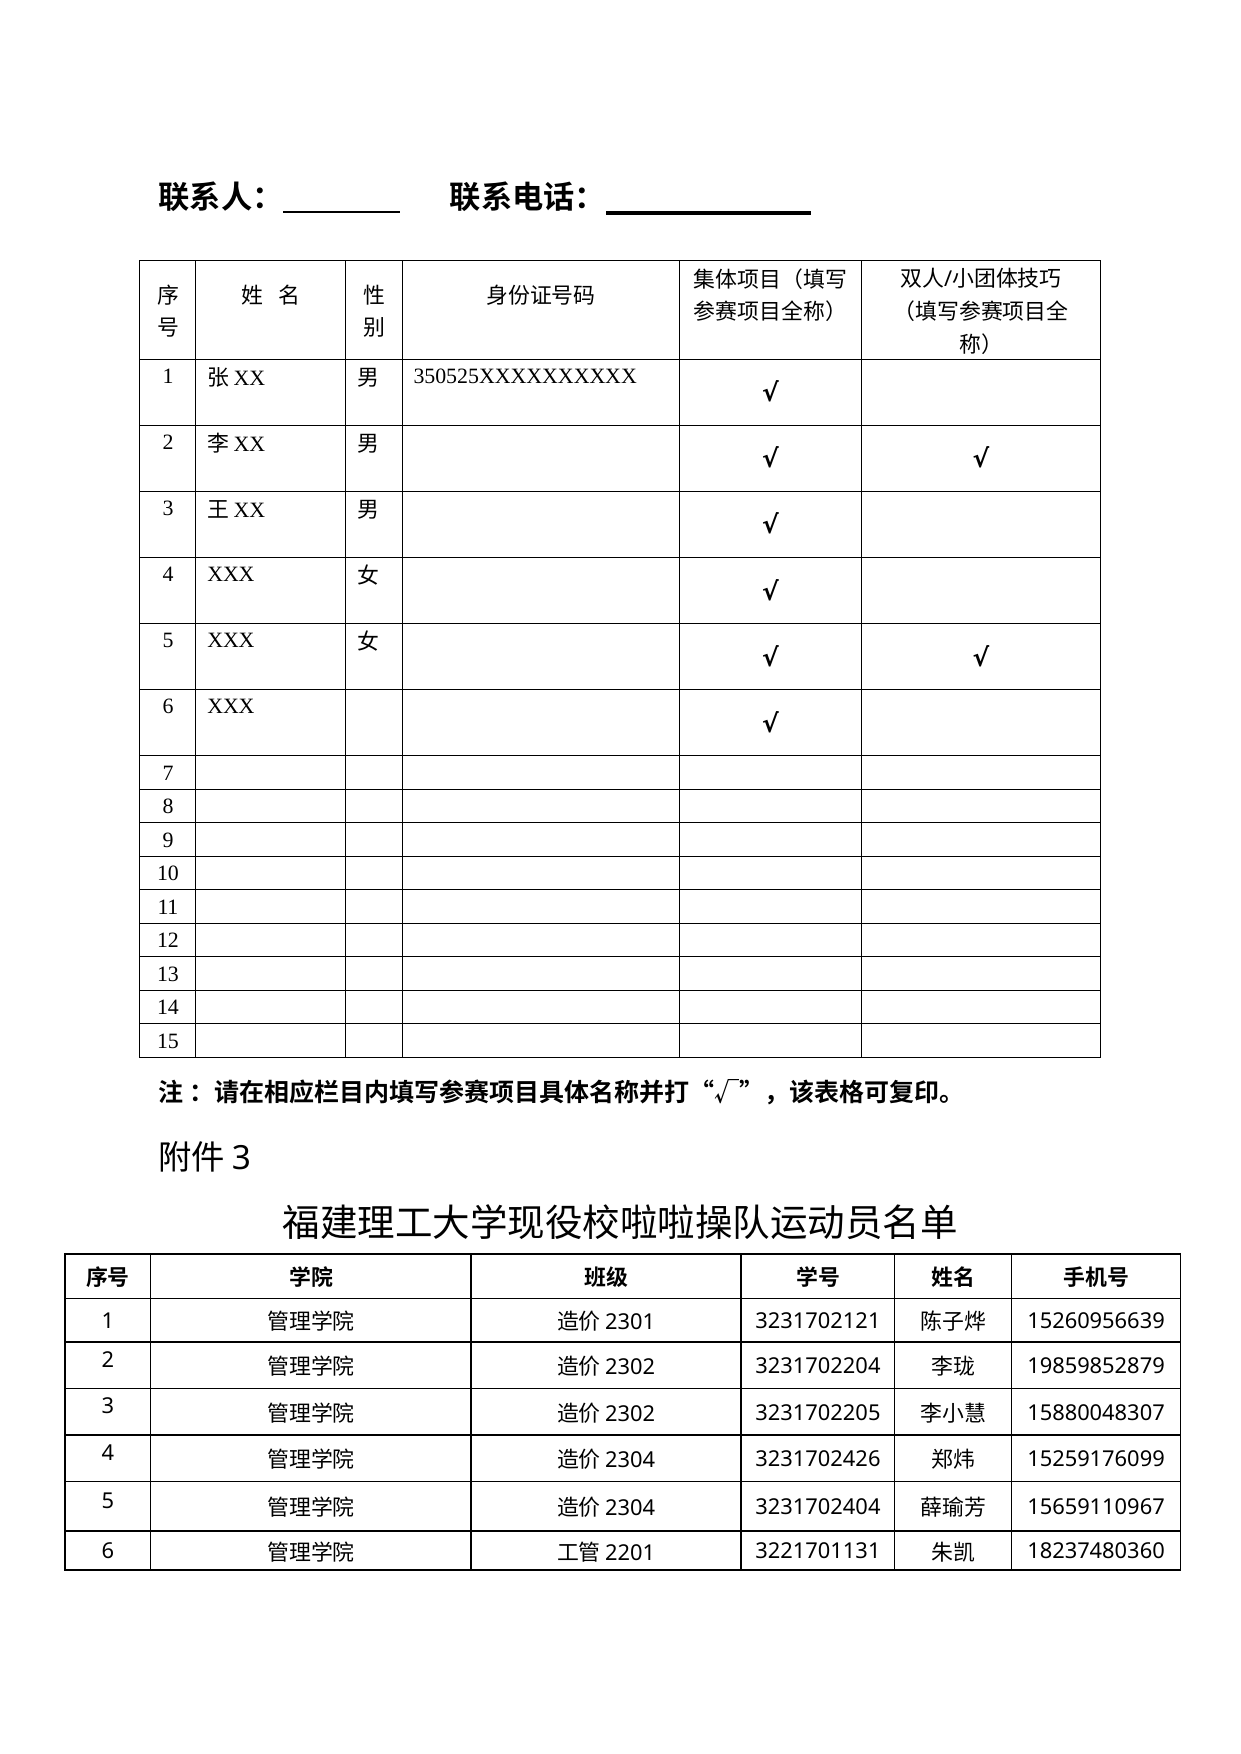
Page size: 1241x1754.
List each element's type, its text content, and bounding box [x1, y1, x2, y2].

table_cell √ [680, 492, 861, 557]
table_header 学号 [742, 1255, 894, 1297]
table_cell 管理学院 [151, 1436, 470, 1481]
table_cell [862, 890, 1100, 923]
table_cell 男 [346, 492, 402, 557]
table_cell [680, 924, 861, 956]
table_cell [862, 360, 1100, 425]
text 注 ：请在相应栏目内填写参赛项目具体名称并打“√”，该表格可复印。 [158, 1058, 1082, 1123]
table_cell 3231702121 [742, 1299, 894, 1341]
table_cell 5 [66, 1482, 150, 1530]
table_cell [346, 957, 402, 990]
table_cell 4 [140, 558, 195, 623]
table_cell 王XX [196, 492, 345, 557]
table_cell [403, 823, 679, 856]
table_cell [346, 756, 402, 788]
table_cell 男 [346, 360, 402, 425]
table_cell [680, 857, 861, 889]
table_cell 6 [140, 690, 195, 755]
table_cell [862, 690, 1100, 755]
table_cell 女 [346, 558, 402, 623]
table_cell [862, 823, 1100, 856]
table_cell 工管2201 [472, 1532, 740, 1569]
table_cell 3221701131 [742, 1532, 894, 1569]
table_cell XXX [196, 624, 345, 689]
table_cell [862, 857, 1100, 889]
table_cell 3 [66, 1389, 150, 1434]
table_cell 郑炜 [895, 1436, 1011, 1481]
table_cell [862, 558, 1100, 623]
table_cell XXX [196, 558, 345, 623]
table_cell [862, 924, 1100, 956]
table_cell XXX [196, 690, 345, 755]
table_cell 13 [140, 957, 195, 990]
table_cell [346, 790, 402, 822]
table_cell [680, 823, 861, 856]
table_cell [346, 857, 402, 889]
table_cell 6 [66, 1532, 150, 1569]
table_cell [346, 991, 402, 1023]
table_cell 张XX [196, 360, 345, 425]
table_cell [196, 890, 345, 923]
table_cell 10 [140, 857, 195, 889]
table_cell [403, 991, 679, 1023]
table_cell 3231702404 [742, 1482, 894, 1530]
text 福建理工大学现役校啦啦操队运动员名单 [158, 1188, 1082, 1253]
table_cell [196, 991, 345, 1023]
table_cell 3231702205 [742, 1389, 894, 1434]
table_cell 19859852879 [1012, 1343, 1180, 1387]
table_cell 3 [140, 492, 195, 557]
table_cell 2 [140, 426, 195, 491]
table_cell [680, 890, 861, 923]
table_cell [196, 957, 345, 990]
table_header 序号 [66, 1255, 150, 1297]
table_cell [403, 890, 679, 923]
table_cell 1 [66, 1299, 150, 1341]
table_cell 11 [140, 890, 195, 923]
table_cell [196, 857, 345, 889]
table_cell 朱凯 [895, 1532, 1011, 1569]
table_header 学院 [151, 1255, 470, 1297]
table_cell 管理学院 [151, 1532, 470, 1569]
table_cell [196, 1024, 345, 1057]
table_cell [862, 957, 1100, 990]
table_cell [196, 790, 345, 822]
table_cell [680, 790, 861, 822]
table_cell [680, 1024, 861, 1057]
table_cell 15659110967 [1012, 1482, 1180, 1530]
table_cell [680, 756, 861, 788]
table_cell √ [862, 624, 1100, 689]
table_cell 女 [346, 624, 402, 689]
table_cell [346, 823, 402, 856]
text 附件3 [158, 1123, 1082, 1188]
table_cell [403, 924, 679, 956]
table_cell √ [680, 690, 861, 755]
table_cell 造价2304 [472, 1436, 740, 1481]
table_cell 3231702426 [742, 1436, 894, 1481]
table_header 班级 [472, 1255, 740, 1297]
table_cell 造价2302 [472, 1343, 740, 1387]
table_cell [862, 790, 1100, 822]
table_header 性别 [346, 261, 402, 359]
table_cell 1 [140, 360, 195, 425]
table_cell 造价2301 [472, 1299, 740, 1341]
table_cell [346, 690, 402, 755]
table_cell √ [680, 558, 861, 623]
table_cell 15259176099 [1012, 1436, 1180, 1481]
table_cell 造价2302 [472, 1389, 740, 1434]
table_cell 350525XXXXXXXXXX [403, 360, 679, 425]
table_header 手机号 [1012, 1255, 1180, 1297]
table_cell [403, 426, 679, 491]
table_cell 管理学院 [151, 1482, 470, 1530]
table_cell [403, 790, 679, 822]
table_cell [403, 756, 679, 788]
table_cell √ [862, 426, 1100, 491]
table_cell 4 [66, 1436, 150, 1481]
table_cell 12 [140, 924, 195, 956]
table_cell 8 [140, 790, 195, 822]
table_cell 李XX [196, 426, 345, 491]
table_cell 管理学院 [151, 1299, 470, 1341]
table_cell [680, 991, 861, 1023]
table_cell 5 [140, 624, 195, 689]
table_cell 15260956639 [1012, 1299, 1180, 1341]
table_cell [862, 756, 1100, 788]
table_cell [346, 890, 402, 923]
table_cell 薛瑜芳 [895, 1482, 1011, 1530]
table_cell [403, 857, 679, 889]
table_header 集体项目（填写参赛项目全称） [680, 261, 861, 359]
table_cell 9 [140, 823, 195, 856]
table_header 姓 名 [196, 261, 345, 359]
table_cell [196, 823, 345, 856]
table_cell 18237480360 [1012, 1532, 1180, 1569]
table_cell 管理学院 [151, 1389, 470, 1434]
table_cell [403, 957, 679, 990]
table_cell 李珑 [895, 1343, 1011, 1387]
table_cell 男 [346, 426, 402, 491]
table_cell 李小慧 [895, 1389, 1011, 1434]
table_cell [403, 492, 679, 557]
table_cell [346, 1024, 402, 1057]
table_header 双人/小团体技巧 （填写参赛项目全称） [862, 261, 1100, 359]
table_cell [403, 624, 679, 689]
table_cell 7 [140, 756, 195, 788]
table_header 身份证号码 [403, 261, 679, 359]
table_cell [346, 924, 402, 956]
text 联系人： 联系电话： [158, 162, 1079, 227]
table_cell 14 [140, 991, 195, 1023]
table_cell [680, 957, 861, 990]
table_header 序号 [140, 261, 195, 359]
table_cell [862, 492, 1100, 557]
table_cell [403, 690, 679, 755]
table_cell 15 [140, 1024, 195, 1057]
table_cell [862, 991, 1100, 1023]
table_cell [196, 924, 345, 956]
table_cell 2 [66, 1343, 150, 1387]
table_header 姓名 [895, 1255, 1011, 1297]
table_cell 陈子烨 [895, 1299, 1011, 1341]
table_cell 3231702204 [742, 1343, 894, 1387]
table_cell 造价2304 [472, 1482, 740, 1530]
table_cell √ [680, 624, 861, 689]
table_cell [403, 1024, 679, 1057]
table_cell √ [680, 426, 861, 491]
table_cell [862, 1024, 1100, 1057]
table_cell √ [680, 360, 861, 425]
table_cell [196, 756, 345, 788]
table_cell [403, 558, 679, 623]
table_cell 15880048307 [1012, 1389, 1180, 1434]
table_cell 管理学院 [151, 1343, 470, 1387]
